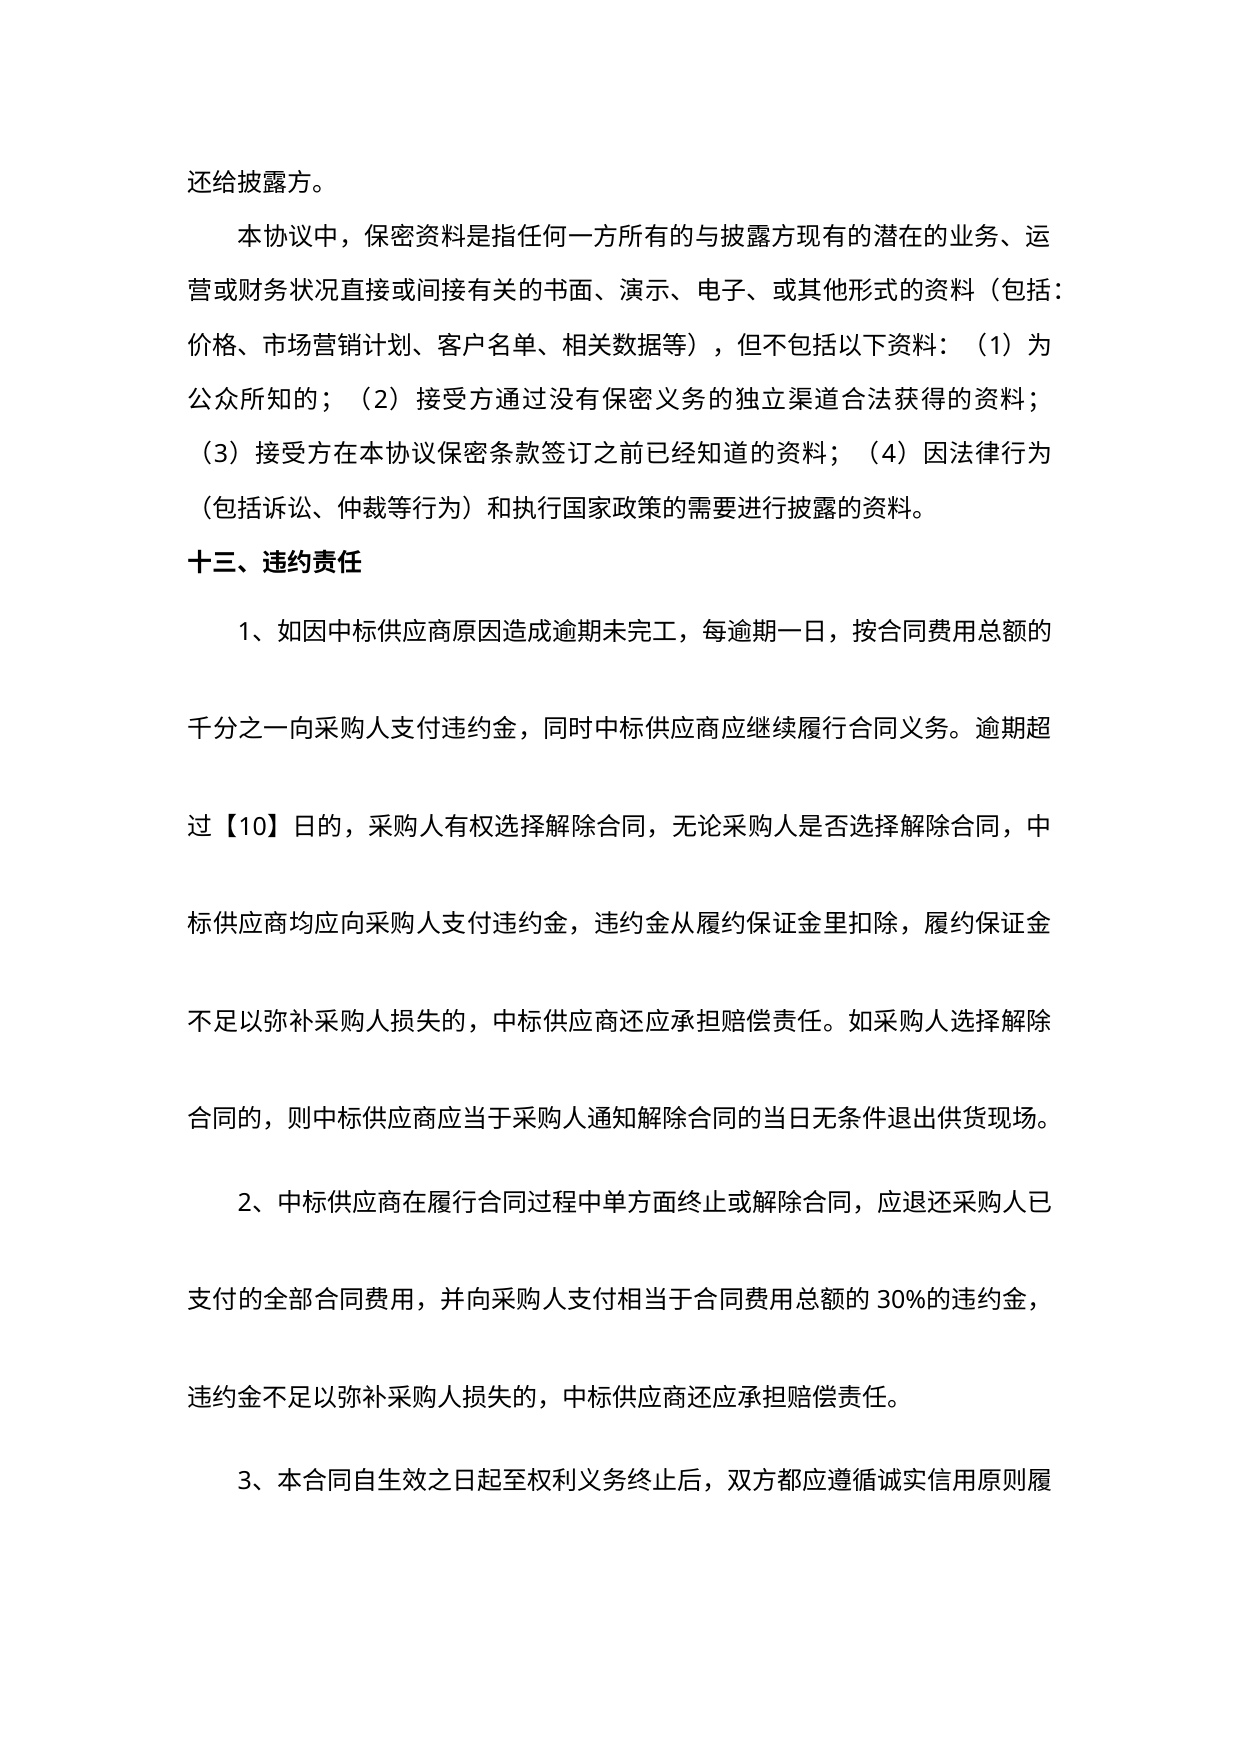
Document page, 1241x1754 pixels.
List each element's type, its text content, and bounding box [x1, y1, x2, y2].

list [187, 1446, 1053, 1511]
text 本协议中，保密资料是指任何一方所有的与披露方现有的潜在的业务、运营或财务状况直接或间接有关的书面、演示、电子、或其他形式的资料（包括：价格、市场营销计划、客户名单、相关数据等），但不包括以下资料：（1）为公众所知的；（2）接受方通过没有保密义务的独立渠道合法获得的资料；（3）接受方在本协议保密条款签订之前已经知道的资料；（4）因法律行为（包括诉讼、仲裁等行为）和执行国家政策的需要进行披露的资料。 [187, 216, 1053, 524]
list 1、如因中标供应商原因造成逾期未完工，每逾期一日，按合同费用总额的千分之一向采购人支付违约金，同时中标供应商应继续履行合同义务。逾期超过【10】日的，采购人有权选择解除合同，无论采购人是否选择解除合同，中标供应商均应向采购人支付违约金，违约金从履约保证金里扣除，履约保证金不足以弥补采购人损失的，中标供应商还应承担赔偿责任。如采购人选择解除合同的，则中标供应商应当于采购人通知解除合同的当日无条件退出供货现场。 [187, 597, 1053, 1149]
text 十三、违约责任 [187, 543, 1053, 579]
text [187, 162, 1053, 198]
list 2、中标供应商在履行合同过程中单方面终止或解除合同，应退还采购人已支付的全部合同费用，并向采购人支付相当于合同费用总额的30%的违约金，违约金不足以弥补采购人损失的，中标供应商还应承担赔偿责任。 [187, 1168, 1053, 1428]
